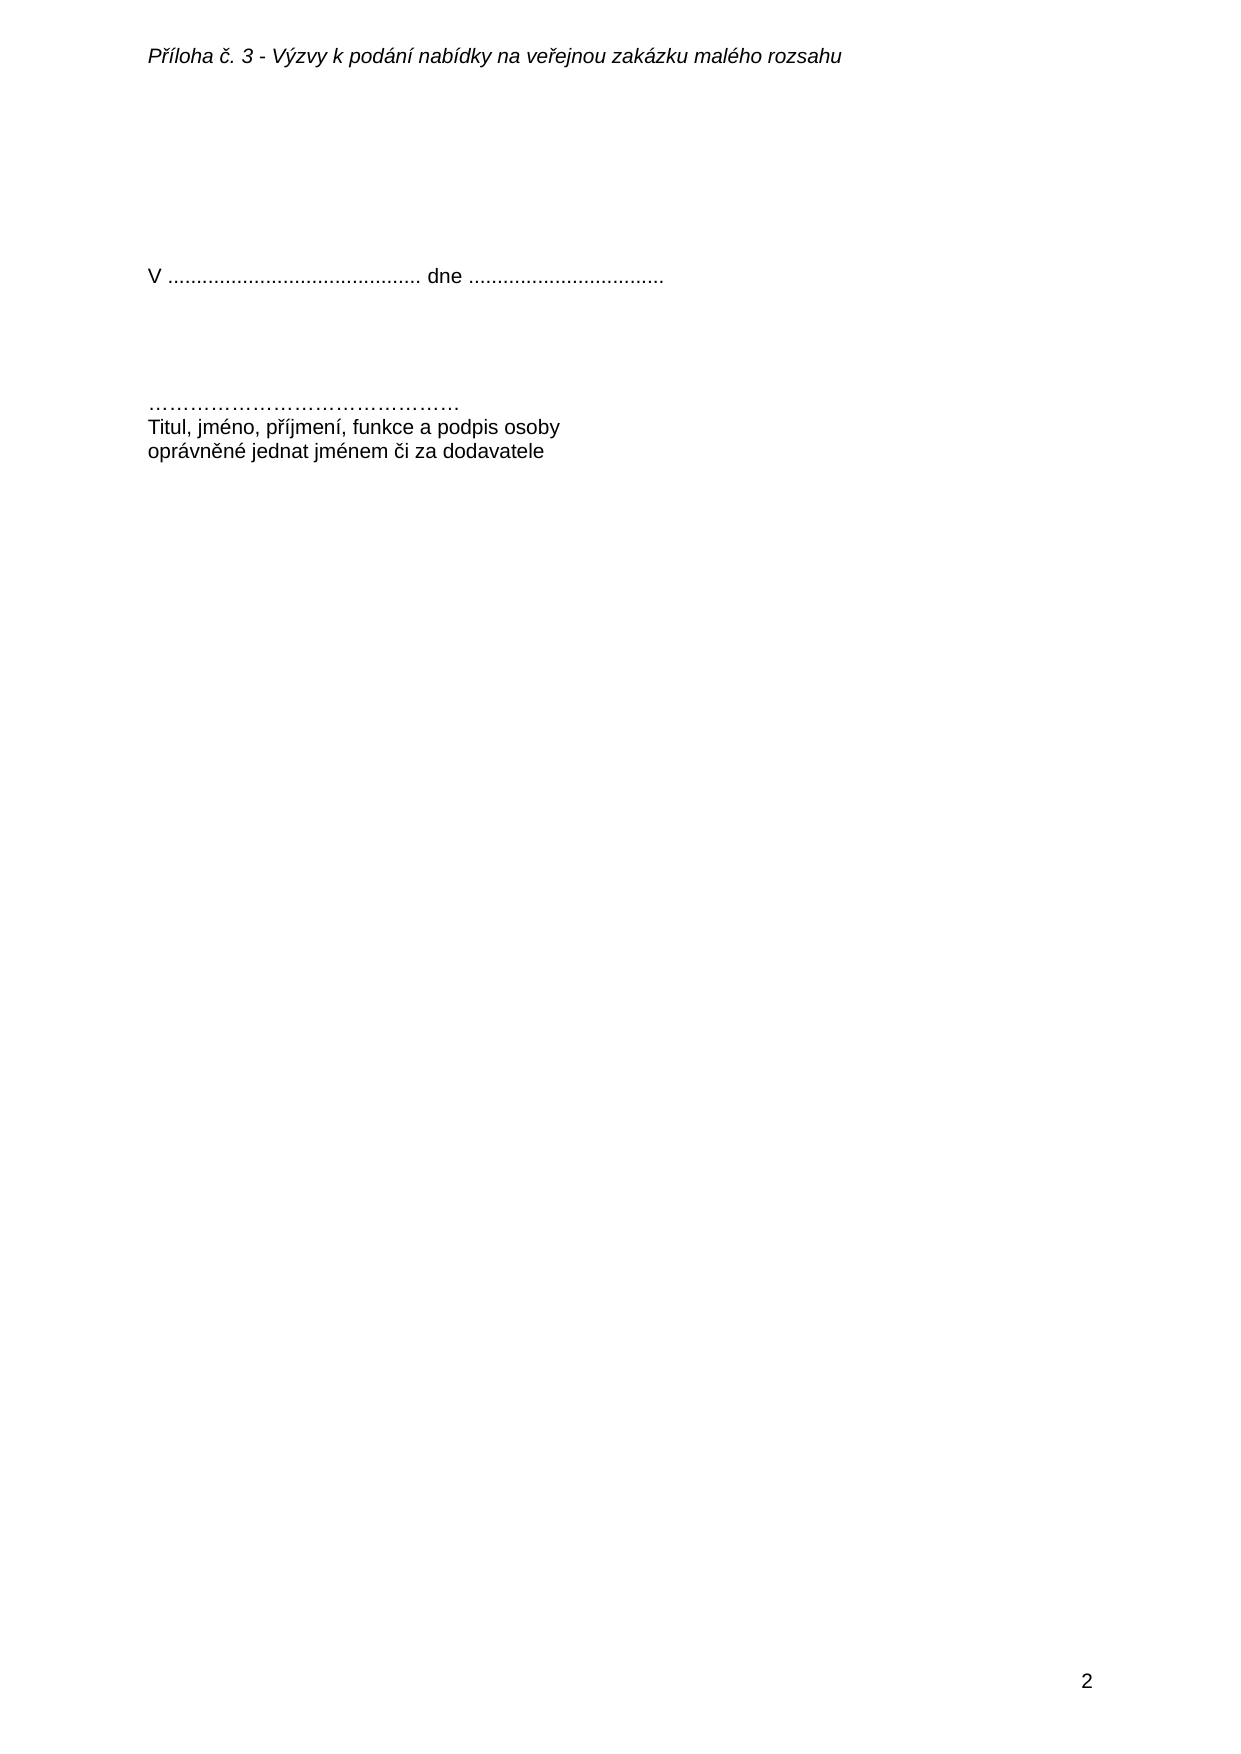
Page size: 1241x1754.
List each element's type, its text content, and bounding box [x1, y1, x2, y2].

text V ............................................ dne .................................. [148, 264, 1093, 288]
text oprávněné jednat jménem či za dodavatele [148, 438, 1093, 462]
text Titul, jméno, příjmení, funkce a podpis osoby [148, 414, 1093, 438]
text ……………………………………… [148, 391, 1093, 414]
